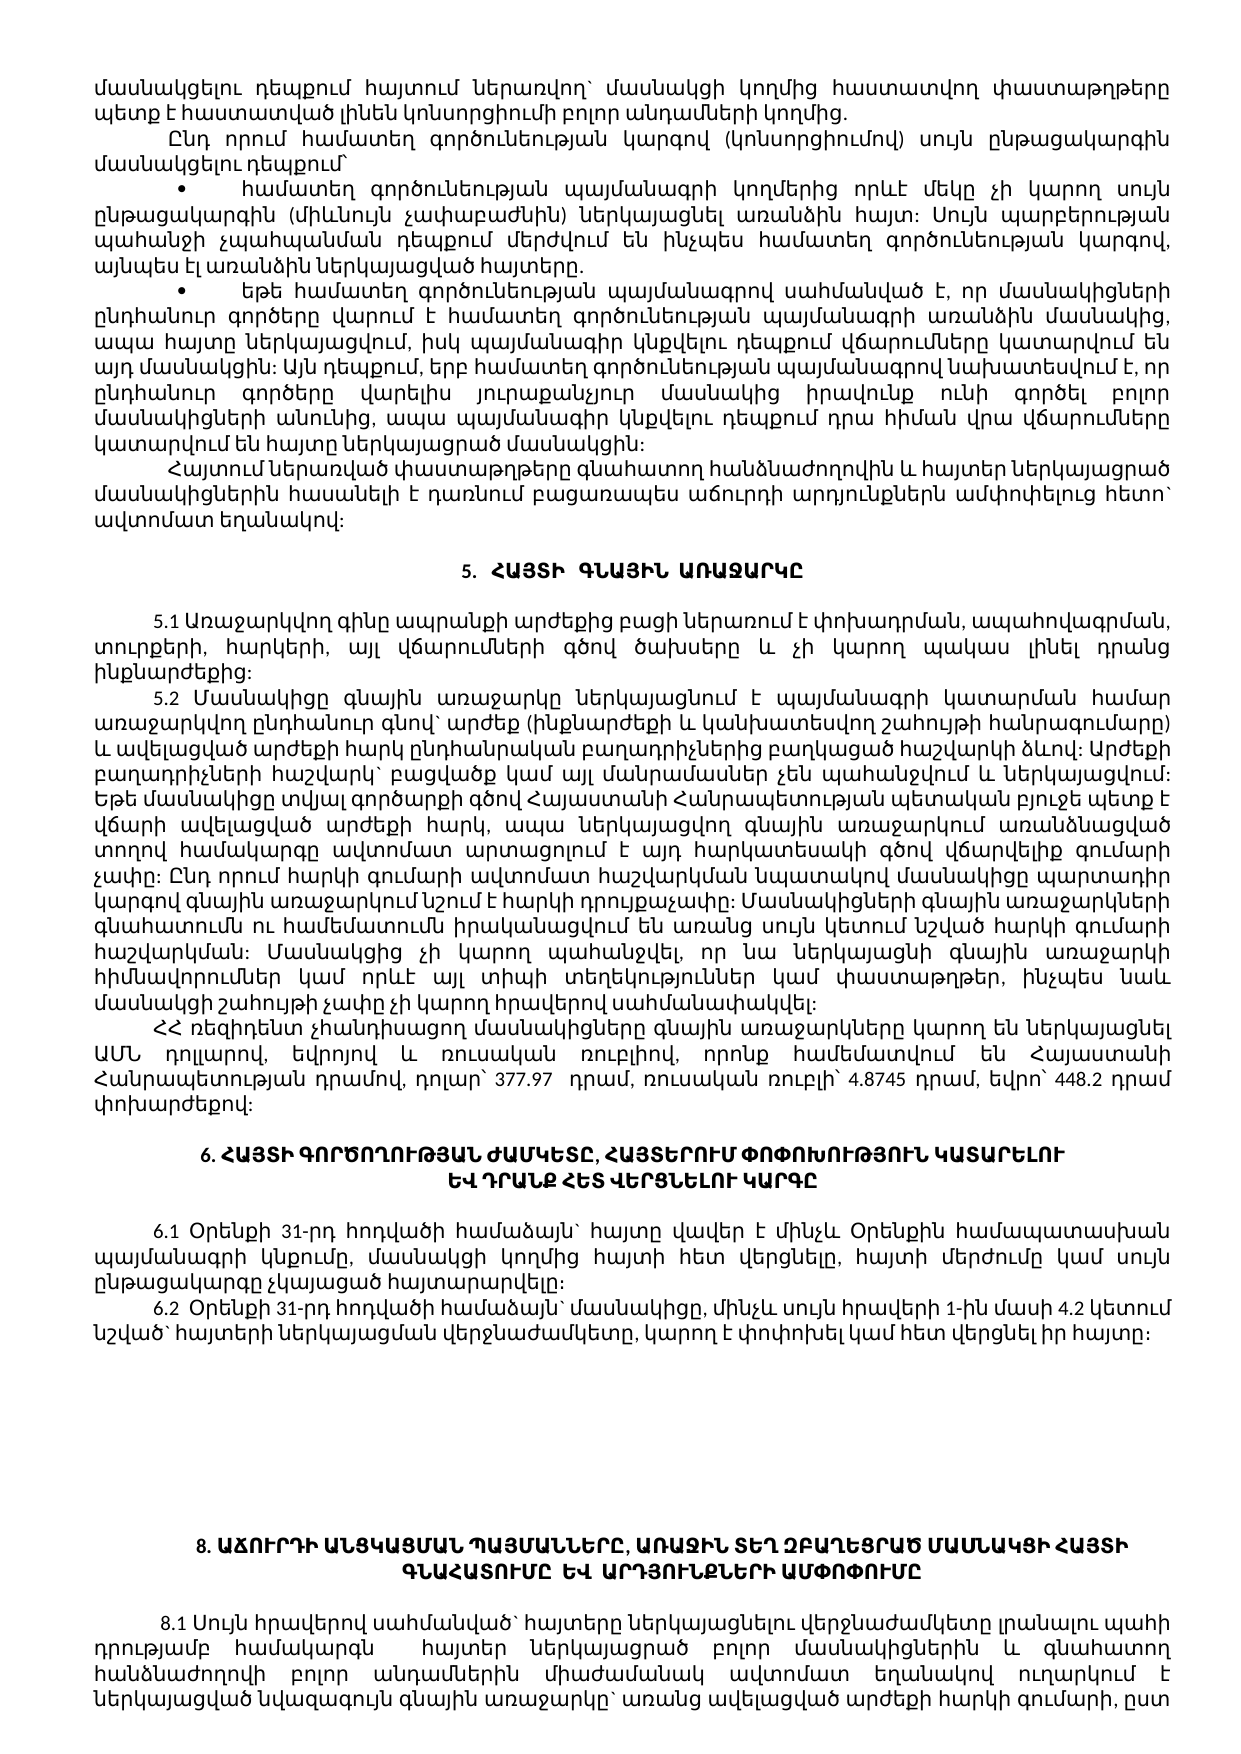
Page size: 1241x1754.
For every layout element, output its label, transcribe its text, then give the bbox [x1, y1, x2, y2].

text 5.1 Առաջարկվող գինը ապրանքի արժեքից բացի ներառում է փոխադրման, ապահովագրման, տուրքերի, հարկերի, այլ վճարումների գծով ծախսերը և չի կարող պակաս լինել դրանց ինքնարժեքից: [94, 609, 1171, 685]
text 5. ՀԱՅՏԻ ԳՆԱՅԻՆ ԱՌԱՋԱՐԿԸ [94, 558, 1171, 583]
text ՀՀ ռեզիդենտ չհանդիսացող մասնակիցները գնային առաջարկները կարող են ներկայացնել ԱՄՆ դոլլարով, եվրոյով և ռուսական ռուբլիով, որոնք համեմատվում են Հայաստանի Հանրապետության դրամով, դոլար՝ 377.97 դրամ, ռուսական ռուբլի՝ 4.8745 դրամ, եվրո՝ 448.2 դրամ փոխարժեքով: [94, 1015, 1171, 1117]
text 6. ՀԱՅՏԻ ԳՈՐԾՈՂՈՒԹՅԱՆ ԺԱՄԿԵՏԸ, ՀԱՅՏԵՐՈՒՄ ՓՈՓՈԽՈՒԹՅՈՒՆ ԿԱՏԱՐԵԼՈՒ [94, 1142, 1171, 1168]
text ԵՎ ԴՐԱՆՔ ՀԵՏ ՎԵՐՑՆԵԼՈՒ ԿԱՐԳԸ [94, 1168, 1171, 1193]
list համատեղ գործունեության պայմանագրի կողմերից որևէ մեկը չի կարող սույն ընթացակարգին (միևնույն չափաբաժնին) ներկայացնել առանձին հայտ: Սույն պարբերության պահանջի չպահպանման դեպքում մերժվում են ինչպես համատեղ գործունեության կարգով, այնպես էլ առանձին ներկայացված հայտերը. [94, 177, 1171, 278]
text 5.2 Մասնակիցը գնային առաջարկը ներկայացնում է պայմանագրի կատարման համար առաջարկվող ընդհանուր գնով` արժեք (ինքնարժեքի և կանխատեսվող շահույթի հանրագումարը) և ավելացված արժեքի հարկ ընդհանրական բաղադրիչներից բաղկացած հաշվարկի ձևով: Արժեքի բաղադրիչների հաշվարկ` բացվածք կամ այլ մանրամասներ չեն պահանջվում և ներկայացվում: Եթե մասնակիցը տվյալ գործարքի գծով Հայաստանի Հանրապետության պետական բյուջե պետք է վճարի ավելացված արժեքի հարկ, ապա ներկայացվող գնային առաջարկում առանձնացված տողով համակարգը ավտոմատ արտացոլում է այդ հարկատեսակի գծով վճարվելիք գումարի չափը: Ընդ որում հարկի գումարի ավտոմատ հաշվարկման նպատակով մասնակիցը պարտադիր կարգով գնային առաջարկում նշում է հարկի դրույքաչափը: Մասնակիցների գնային առաջարկների գնահատումն ու համեմատումն իրականացվում են առանց սույն կետում նշված հարկի գումարի հաշվարկման: Մասնակցից չի կարող պահանջվել, որ նա ներկայացնի գնային առաջարկի հիմնավորումներ կամ որևէ այլ տիպի տեղեկություններ կամ փաստաթղթեր, ինչպես նաև մասնակցի շահույթի չափը չի կարող հրավերով սահմանափակվել: [94, 685, 1171, 1015]
text ԳՆԱՀԱՏՈՒՄԸ ԵՎ ԱՐԴՅՈՒՆՔՆԵՐԻ ԱՄՓՈՓՈՒՄԸ [94, 1559, 1171, 1584]
text 8. ԱՃՈՒՐԴԻ ԱՆՑԿԱՑՄԱՆ ՊԱՅՄԱՆՆԵՐԸ, ԱՌԱՋԻՆ ՏԵՂ ԶԲԱՂԵՑՐԱԾ ՄԱՍՆԱԿՑԻ ՀԱՅՏԻ [94, 1534, 1171, 1559]
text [94, 1610, 1171, 1712]
text 6.2 Օրենքի 31-րդ հոդվածի համաձայն` մասնակիցը, մինչև սույն հրավերի 1-ին մասի 4.2 կետում նշված` հայտերի ներկայացման վերջնաժամկետը, կարող է փոփոխել կամ հետ վերցնել իր հայտը։ [94, 1295, 1171, 1346]
text 6.1 Օրենքի 31-րդ հոդվածի համաձայն` հայտը վավեր է մինչև Օրենքին համապատասխան պայմանագրի կնքումը, մասնակցի կողմից հայտի հետ վերցնելը, հայտի մերժումը կամ սույն ընթացակարգը չկայացած հայտարարվելը։ [94, 1219, 1171, 1295]
text Հայտում ներառված փաստաթղթերը գնահատող հանձնաժողովին և հայտեր ներկայացրած մասնակիցներին հասանելի է դառնում բացառապես աճուրդի արդյունքներն ամփոփելուց հետո` ավտոմատ եղանակով: [94, 456, 1171, 532]
list եթե համատեղ գործունեության պայմանագրով սահմանված է, որ մասնակիցների ընդհանուր գործերը վարում է համատեղ գործունեության պայմանագրի առանձին մասնակից, ապա հայտը ներկայացվում, իսկ պայմանագիր կնքվելու դեպքում վճարումները կատարվում են այդ մասնակցին: Այն դեպքում, երբ համատեղ գործունեության պայմանագրով նախատեսվում է, որ ընդհանուր գործերը վարելիս յուրաքանչյուր մասնակից իրավունք ունի գործել բոլոր մասնակիցների անունից, ապա պայմանագիր կնքվելու դեպքում դրա հիման վրա վճարումները կատարվում են հայտը ներկայացրած մասնակցին: [94, 278, 1171, 456]
text Ընդ որում համատեղ գործունեության կարգով (կոնսորցիումով) սույն ընթացակարգին մասնակցելու դեպքում՝ [94, 126, 1171, 177]
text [94, 75, 1171, 126]
